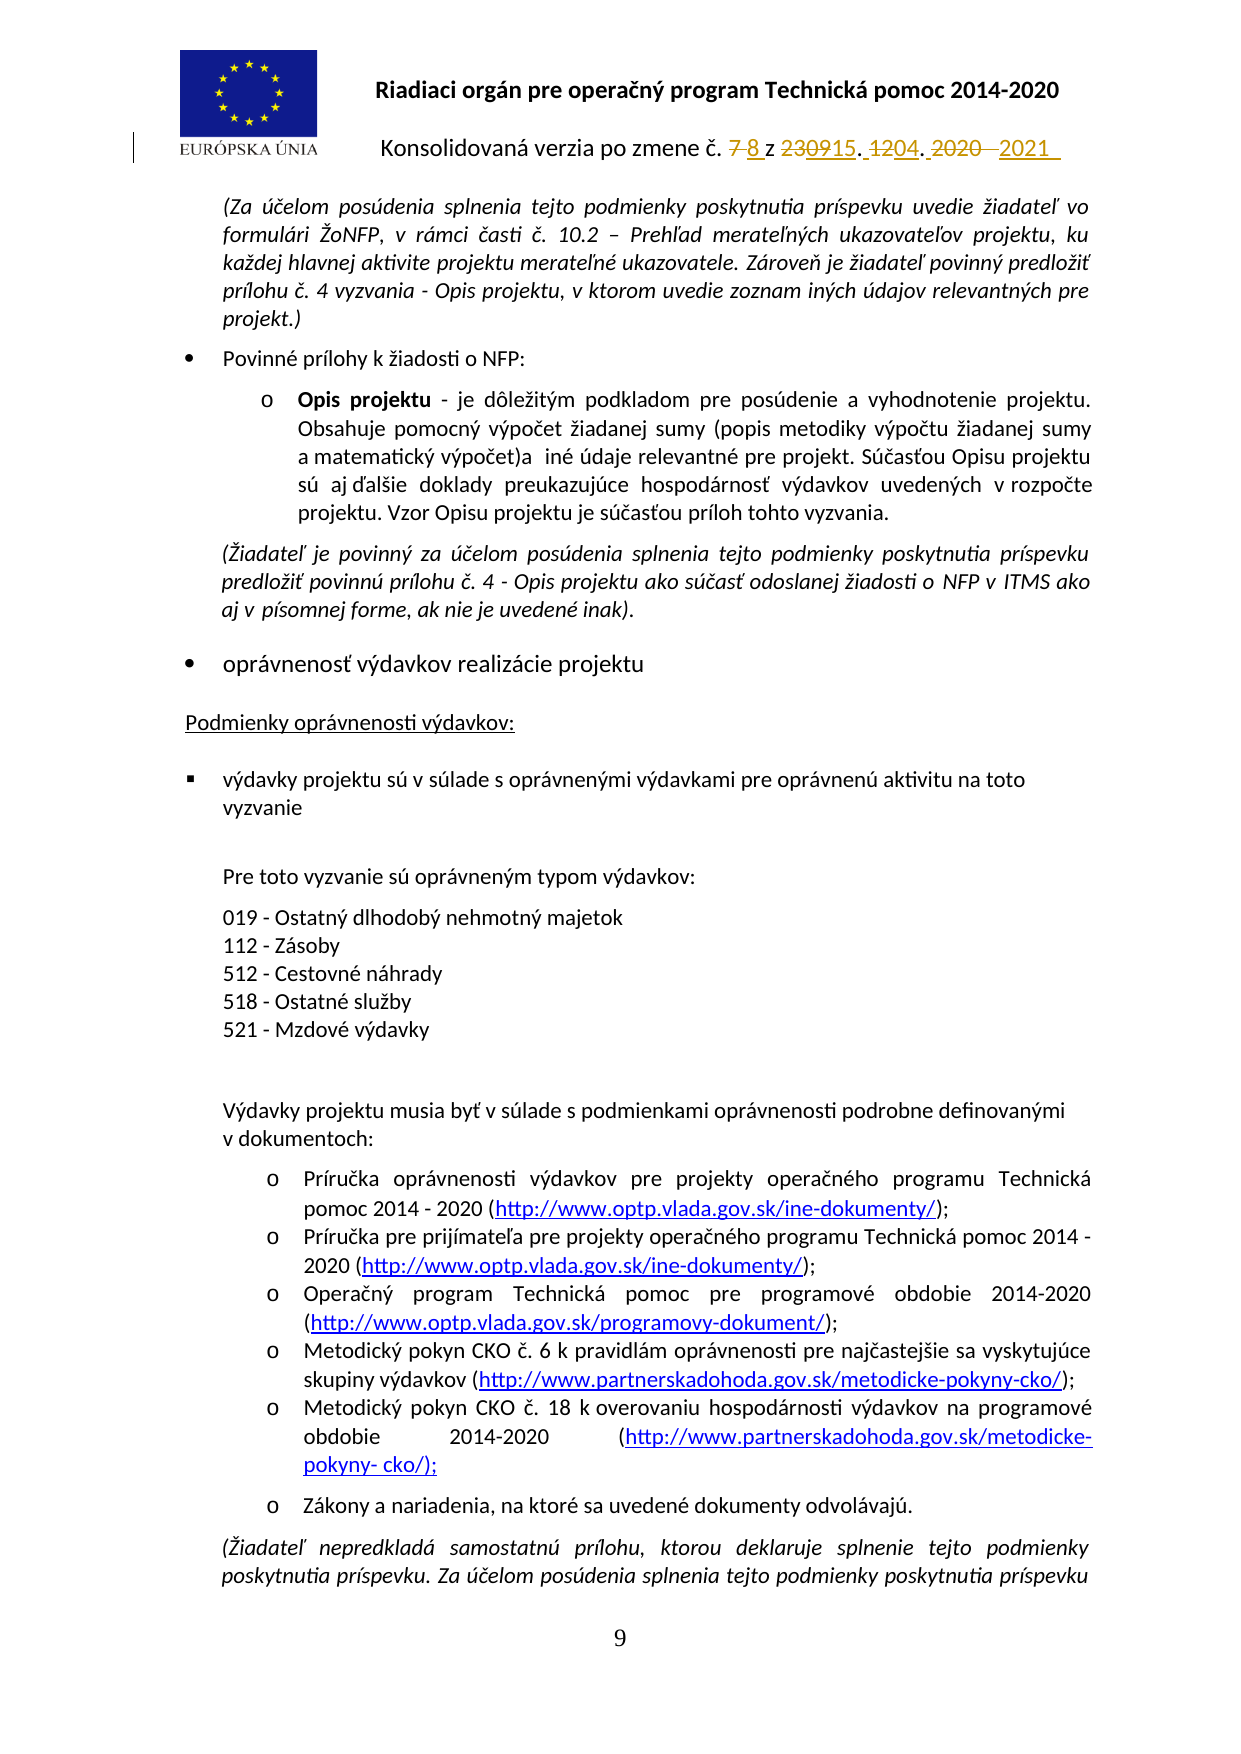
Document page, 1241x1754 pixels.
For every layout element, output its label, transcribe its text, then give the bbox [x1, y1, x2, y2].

list Príručka oprávnenosti výdavkov pre projekty operačného programu Technická pomoc 2014 - 2020 (http://www.optp.vlada.gov.sk/ine-dokumenty/); [266, 1164, 1093, 1222]
list Metodický pokyn CKO č. 6 k pravidlám oprávnenosti pre najčastejšie sa vyskytujúce skupiny výdavkov (http://www.partnerskadohoda.gov.sk/metodicke-pokyny-cko/); [266, 1336, 1093, 1393]
list (Za účelom posúdenia splnenia tejto podmienky poskytnutia príspevku uvedie žiadateľ vo formulári ŽoNFP, v rámci časti č. 10.2 – Prehľad merateľných ukazovateľov projektu, ku každej hlavnej aktivite projektu merateľné ukazovatele. Zároveň je žiadateľ povinný predložiť prílohu č. 4 vyzvania - Opis projektu, v ktorom uvedie zoznam iných údajov relevantných pre projekt.) [223, 192, 1093, 332]
list Operačný program Technická pomoc pre programové obdobie 2014-2020 (http://www.optp.vlada.gov.sk/programovy-dokument/); [266, 1279, 1093, 1336]
list Opis projektu - je dôležitým podkladom pre posúdenie a vyhodnotenie projektu. Obsahuje pomocný výpočet žiadanej sumy (popis metodiky výpočtu žiadanej sumy a matematický výpočet)a iné údaje relevantné pre projekt. Súčasťou Opisu projektu sú aj ďalšie doklady preukazujúce hospodárnosť výdavkov uvedených v rozpočte projektu. Vzor Opisu projektu je súčasťou príloh tohto vyzvania. [260, 385, 1093, 526]
text Podmienky oprávnenosti výdavkov: [148, 708, 1093, 736]
list 112 - Zásoby [223, 931, 1093, 959]
list výdavky projektu sú v súlade s oprávnenými výdavkami pre oprávnenú aktivitu na toto vyzvanie [185, 765, 1093, 821]
picture [179, 50, 318, 155]
list 518 - Ostatné služby [223, 987, 1093, 1015]
list Zákony a nariadenia, na ktoré sa uvedené dokumenty odvolávajú. [266, 1491, 1093, 1520]
list Metodický pokyn CKO č. 18 k overovaniu hospodárnosti výdavkov na programové obdobie 2014-2020 (http://www.partnerskadohoda.gov.sk/metodicke-pokyny- cko/); [266, 1393, 1093, 1478]
list Príručka pre prijímateľa pre projekty operačného programu Technická pomoc 2014 - 2020 (http://www.optp.vlada.gov.sk/ine-dokumenty/); [266, 1222, 1093, 1279]
list 512 - Cestovné náhrady [223, 959, 1093, 987]
list 521 - Mzdové výdavky [223, 1015, 1093, 1043]
list 019 - Ostatný dlhodobý nehmotný majetok [223, 903, 1093, 931]
list Povinné prílohy k žiadosti o NFP: [185, 344, 1093, 373]
list (Žiadateľ je povinný za účelom posúdenia splnenia tejto podmienky poskytnutia príspevku predložiť povinnú prílohu č. 4 - Opis projektu ako súčasť odoslanej žiadosti o NFP v ITMS ako aj v písomnej forme, ak nie je uvedené inak). [221, 539, 1093, 623]
list Pre toto vyzvanie sú oprávneným typom výdavkov: [223, 862, 1093, 890]
list oprávnenosť výdavkov realizácie projektu [185, 648, 1093, 678]
list Výdavky projektu musia byť v súlade s podmienkami oprávnenosti podrobne definovanými v dokumentoch: [223, 1096, 1093, 1152]
